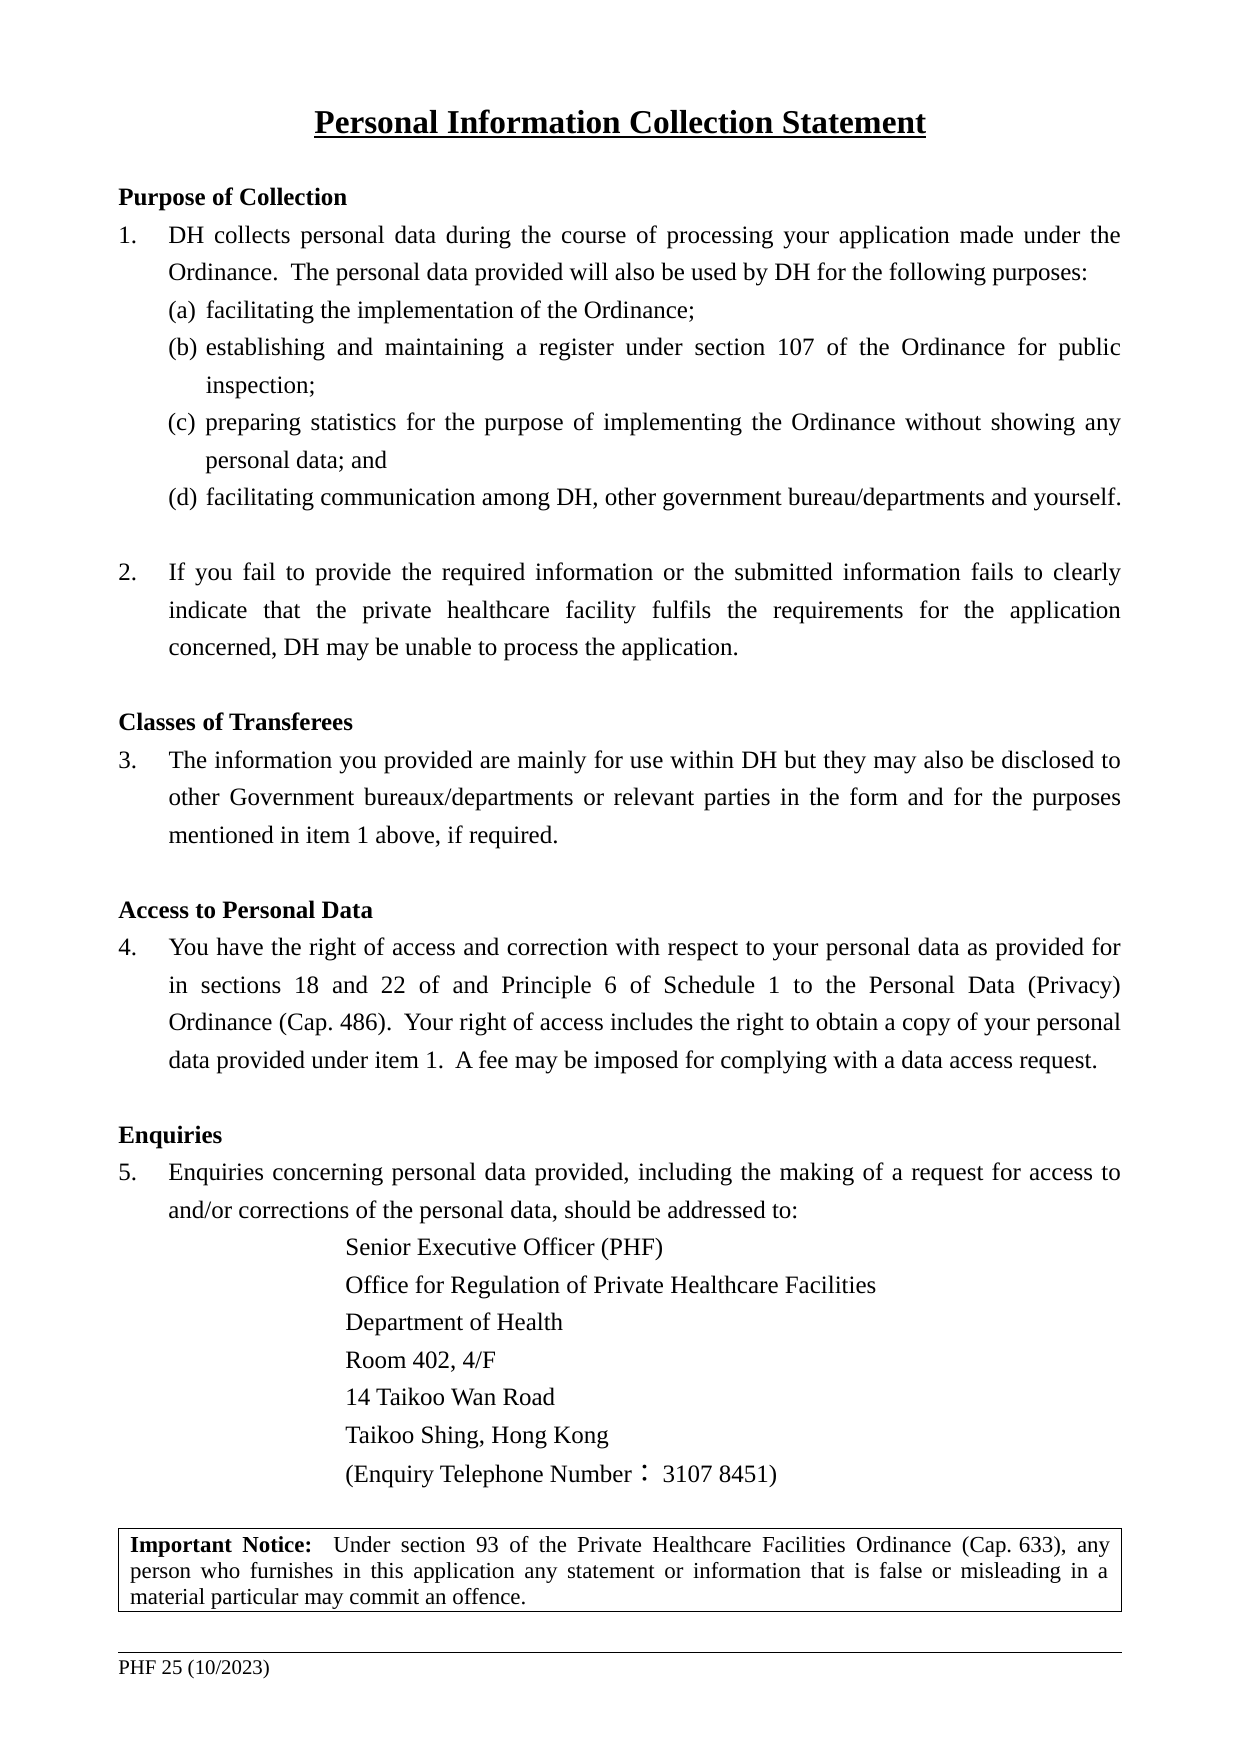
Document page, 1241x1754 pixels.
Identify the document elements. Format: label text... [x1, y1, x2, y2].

table_cell 14 Taikoo Wan Road [334, 1378, 906, 1416]
subtitle Personal Information Collection Statement [118, 84, 1122, 159]
text Enquiries [118, 1116, 1122, 1153]
table_header Senior Executive Officer (PHF) [334, 1228, 906, 1266]
table_cell Office for Regulation of Private Healthcare Facilities [334, 1266, 906, 1303]
table_cell Room 402, 4/F [334, 1341, 906, 1378]
list facilitating the implementation of the Ordinance; [168, 291, 1122, 328]
list The information you provided are mainly for use within DH but they may also be disclosed to other Government bureaux/departments or relevant parties in the form and for the purposes mentioned in item 1 above, if required. [118, 741, 1122, 853]
list facilitating communication among DH, other government bureau/departments and yourself. [168, 478, 1122, 516]
table_header Important Notice: Under section 93 of the Private Healthcare Facilities Ordinance (Cap. 633), any person who furnishes in this application any statement or information that is false or misleading in a material particular may commit an offence. [119, 1529, 1121, 1611]
table_cell (Enquiry Telephone Number： 3107 8451) [334, 1453, 906, 1491]
text Access to Personal Data [118, 891, 1122, 928]
list preparing statistics for the purpose of implementing the Ordinance without showing any personal data; and [168, 403, 1122, 478]
list You have the right of access and correction with respect to your personal data as provided for in sections 18 and 22 of and Principle 6 of Schedule 1 to the Personal Data (Privacy) Ordinance (Cap. 486). Your right of access includes the right to obtain a copy of your personal data provided under item 1. A fee may be imposed for complying with a data access request. [118, 928, 1122, 1078]
table_cell Department of Health [334, 1303, 906, 1341]
list Enquiries concerning personal data provided, including the making of a request for access to and/or corrections of the personal data, should be addressed to: [118, 1153, 1122, 1228]
list If you fail to provide the required information or the submitted information fails to clearly indicate that the private healthcare facility fulfils the requirements for the application concerned, DH may be unable to process the application. [118, 553, 1122, 666]
text Purpose of Collection [118, 178, 1122, 216]
table_cell Taikoo Shing, Hong Kong [334, 1416, 906, 1453]
list DH collects personal data during the course of processing your application made under the Ordinance. The personal data provided will also be used by DH for the following purposes: [118, 216, 1122, 291]
text Classes of Transferees [118, 703, 1122, 741]
list establishing and maintaining a register under section 107 of the Ordinance for public inspection; [168, 328, 1122, 403]
